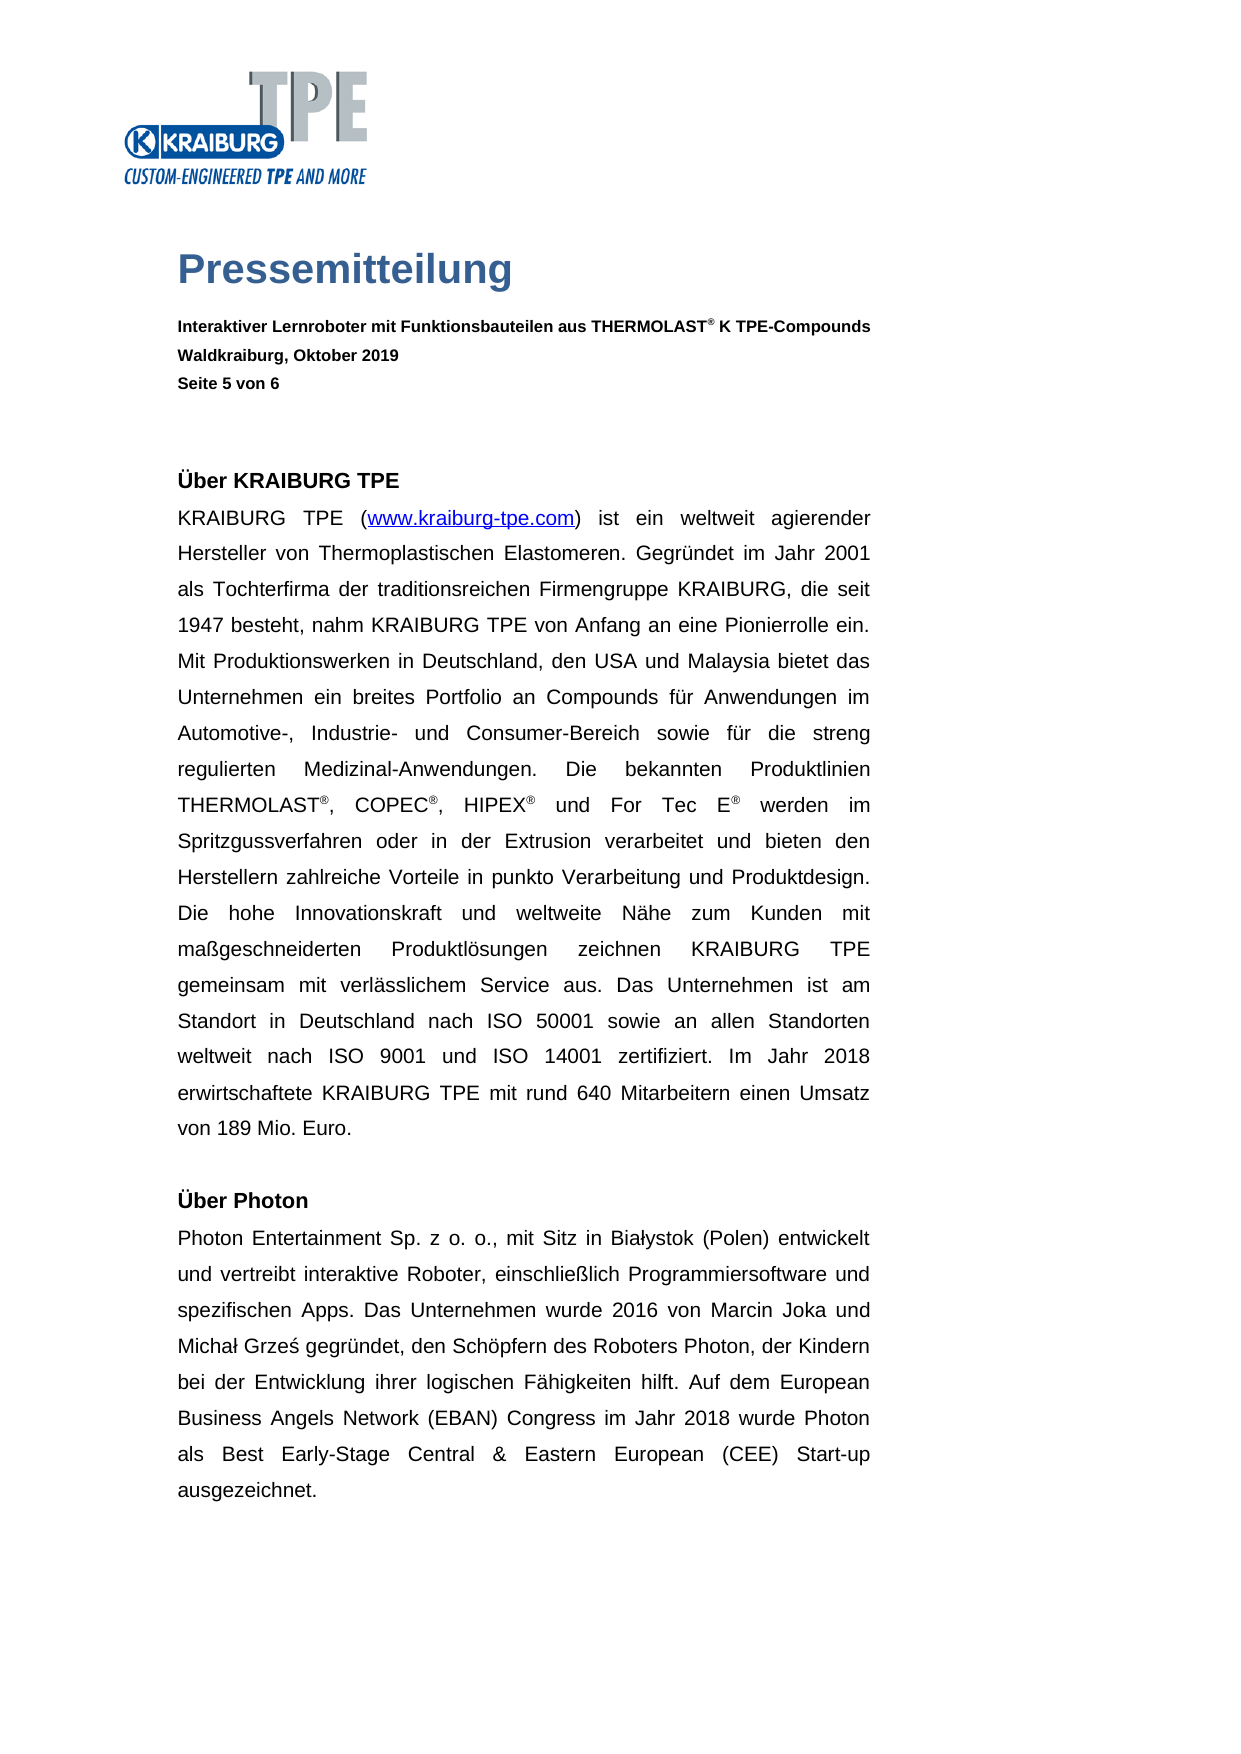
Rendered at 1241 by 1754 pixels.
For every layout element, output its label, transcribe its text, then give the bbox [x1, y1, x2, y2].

text KRAIBURG TPE (www.kraiburg-tpe.com) ist ein weltweit agierender Hersteller von Thermoplastischen Elastomeren. Gegründet im Jahr 2001 als Tochterfirma der traditionsreichen Firmengruppe KRAIBURG, die seit 1947 besteht, nahm KRAIBURG TPE von Anfang an eine Pionierrolle ein. Mit Produktionswerken in Deutschland, den USA und Malaysia bietet das Unternehmen ein breites Portfolio an Compounds für Anwendungen im Automotive-, Industrie- und Consumer-Bereich sowie für die streng regulierten Medizinal-Anwendungen. Die bekannten Produktlinien THERMOLAST®, COPEC®, HIPEX® und For Tec E® werden im Spritzgussverfahren oder in der Extrusion verarbeitet und bieten den Herstellern zahlreiche Vorteile in punkto Verarbeitung und Produktdesign. Die hohe Innovationskraft und weltweite Nähe zum Kunden mit maßgeschneiderten Produktlösungen zeichnen KRAIBURG TPE gemeinsam mit verlässlichem Service aus. Das Unternehmen ist am Standort in Deutschland nach ISO 50001 sowie an allen Standorten weltweit nach ISO 9001 und ISO 14001 zertifiziert. Im Jahr 2018 erwirtschaftete KRAIBURG TPE mit rund 640 Mitarbeitern einen Umsatz von 189 Mio. Euro. [177, 505, 871, 1140]
text Über Photon [177, 1188, 871, 1213]
text Über KRAIBURG TPE [177, 467, 871, 493]
text Photon Entertainment Sp. z o. o., mit Sitz in Białystok (Polen) entwickelt und vertreibt interaktive Roboter, einschließlich Programmiersoftware und spezifischen Apps. Das Unternehmen wurde 2016 von Marcin Joka und Michał Grześ gegründet, den Schöpfern des Roboters Photon, der Kindern bei der Entwicklung ihrer logischen Fähigkeiten hilft. Auf dem European Business Angels Network (EBAN) Congress im Jahr 2018 wurde Photon als Best Early-Stage Central & Eastern European (CEE) Start-up ausgezeichnet. [177, 1226, 871, 1501]
picture [112, 55, 379, 200]
